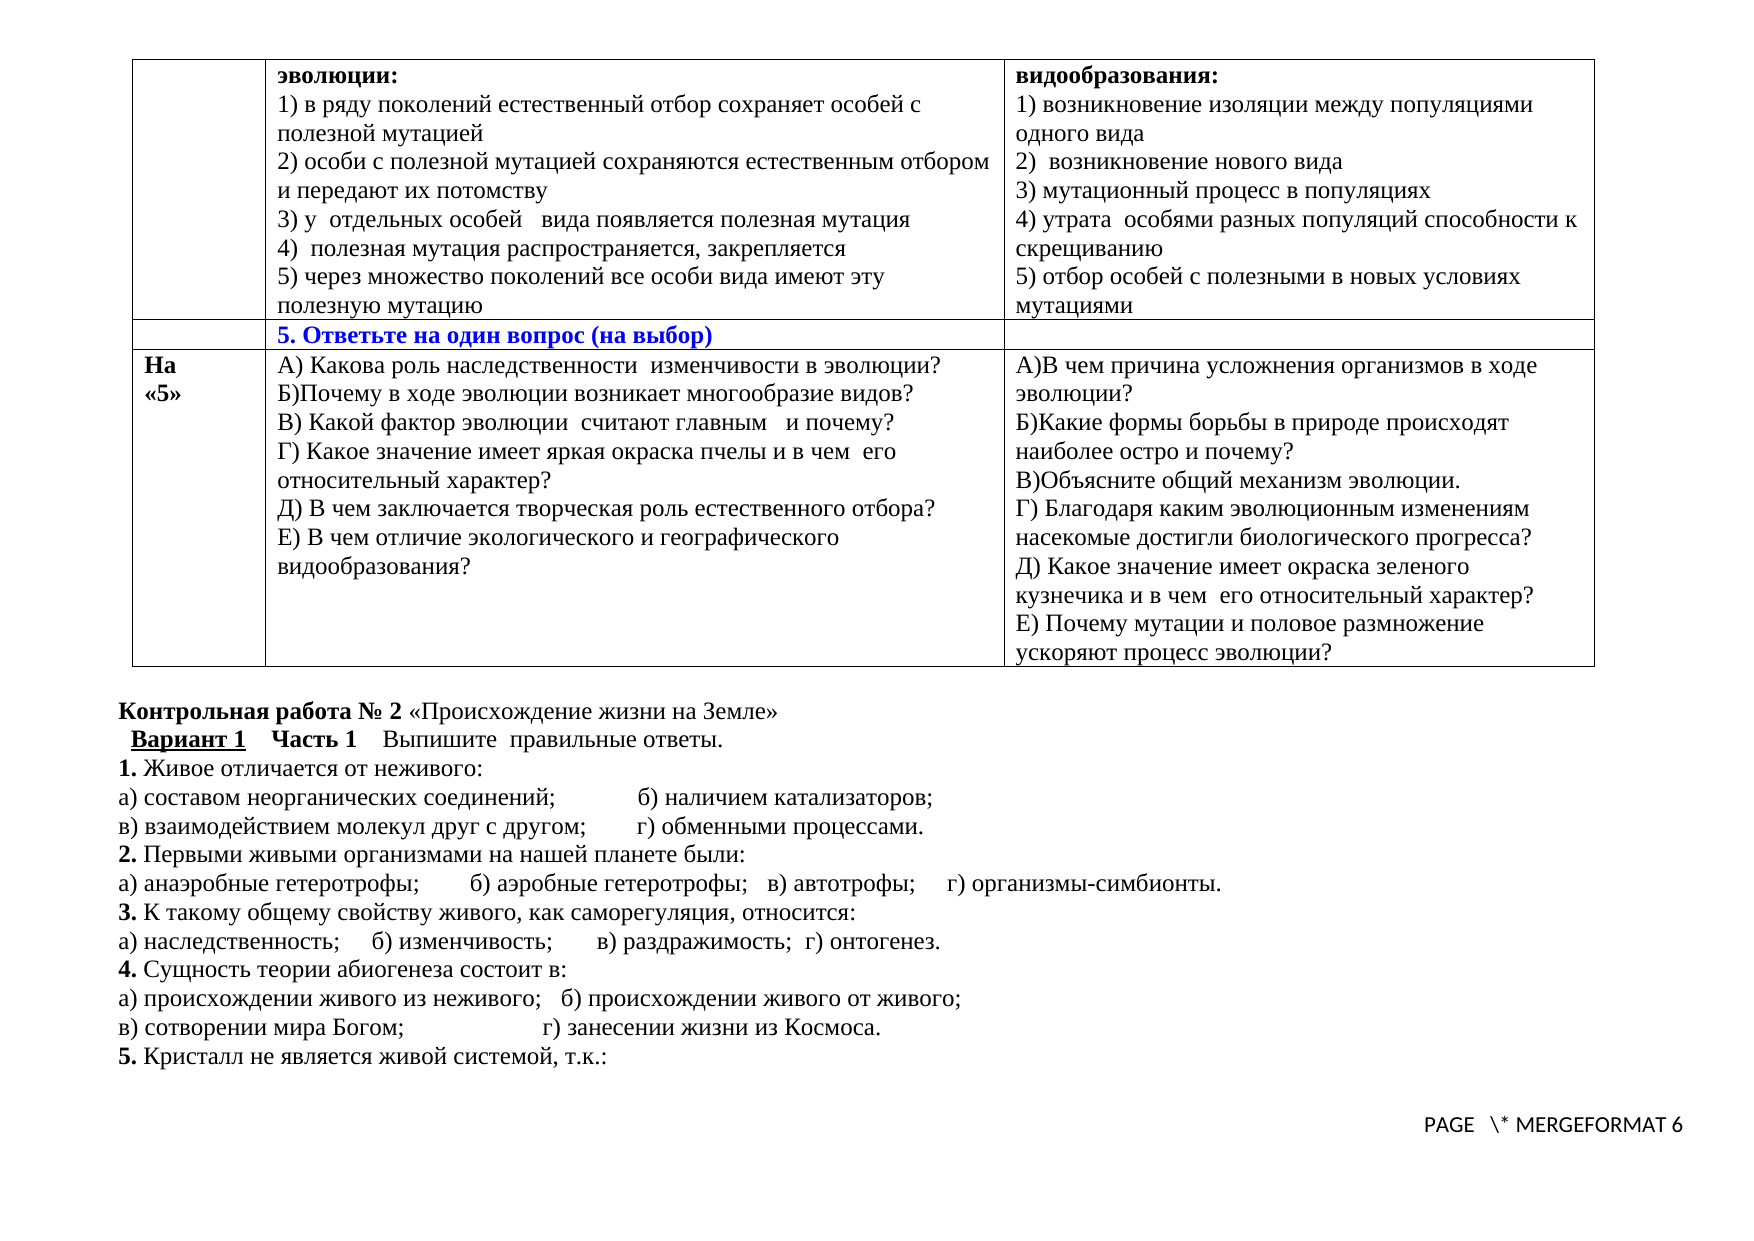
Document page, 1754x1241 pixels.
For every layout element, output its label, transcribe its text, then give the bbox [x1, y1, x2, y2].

table_cell [133, 320, 265, 349]
text 3. К такому общему свойству живого, как саморегуляция, относится: [118, 897, 1683, 926]
text а) анаэробные гетеротрофы; б) аэробные гетеротрофы; в) автотрофы; г) организмы-симбионты. [118, 868, 1683, 897]
table_cell На «5» [133, 350, 265, 666]
table_cell А)В чем причина усложнения организмов в ходе эволюции? Б)Какие формы борьбы в природе происходят наиболее остро и почему? В)Объясните общий механизм эволюции. Г) Благодаря каким эволюционным изменениям насекомые достигли биологического прогресса? Д) Какое значение имеет окраска зеленого кузнечика и в чем его относительный характер? Е) Почему мутации и половое размножение ускоряют процесс эволюции? [1005, 350, 1594, 666]
text 1. Живое отличается от неживого: [118, 753, 1683, 782]
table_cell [1005, 60, 1594, 319]
table_cell [1005, 320, 1594, 349]
text 5. Кристалл не является живой системой, т.к.: [118, 1041, 1683, 1069]
text 4. Сущность теории абиогенеза состоит в: [118, 954, 1683, 983]
text а) составом неорганических соединений; б) наличием катализаторов; в) взаимодействием молекул друг с другом; г) обменными процессами. [118, 782, 1683, 839]
text Контрольная работа № 2 «Происхождение жизни на Земле» [118, 696, 1683, 724]
text а) наследственность; б) изменчивость; в) раздражимость; г) онтогенез. [118, 926, 1683, 954]
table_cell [266, 60, 1004, 319]
text Вариант 1 Часть 1 Выпишите правильные ответы. [118, 724, 1683, 753]
table_cell А) Какова роль наследственности изменчивости в эволюции? Б)Почему в ходе эволюции возникает многообразие видов? В) Какой фактор эволюции считают главным и почему? Г) Какое значение имеет яркая окраска пчелы и в чем его относительный характер? Д) В чем заключается творческая роль естественного отбора? Е) В чем отличие экологического и географического видообразования? [266, 350, 1004, 666]
text 2. Первыми живыми организмами на нашей планете были: [118, 839, 1683, 868]
table_cell 5. Ответьте на один вопрос (на выбор) [266, 320, 1004, 349]
text а) происхождении живого из неживого; б) происхождении живого от живого; в) сотворении мира Богом; г) занесении жизни из Космоса. [118, 983, 1683, 1041]
